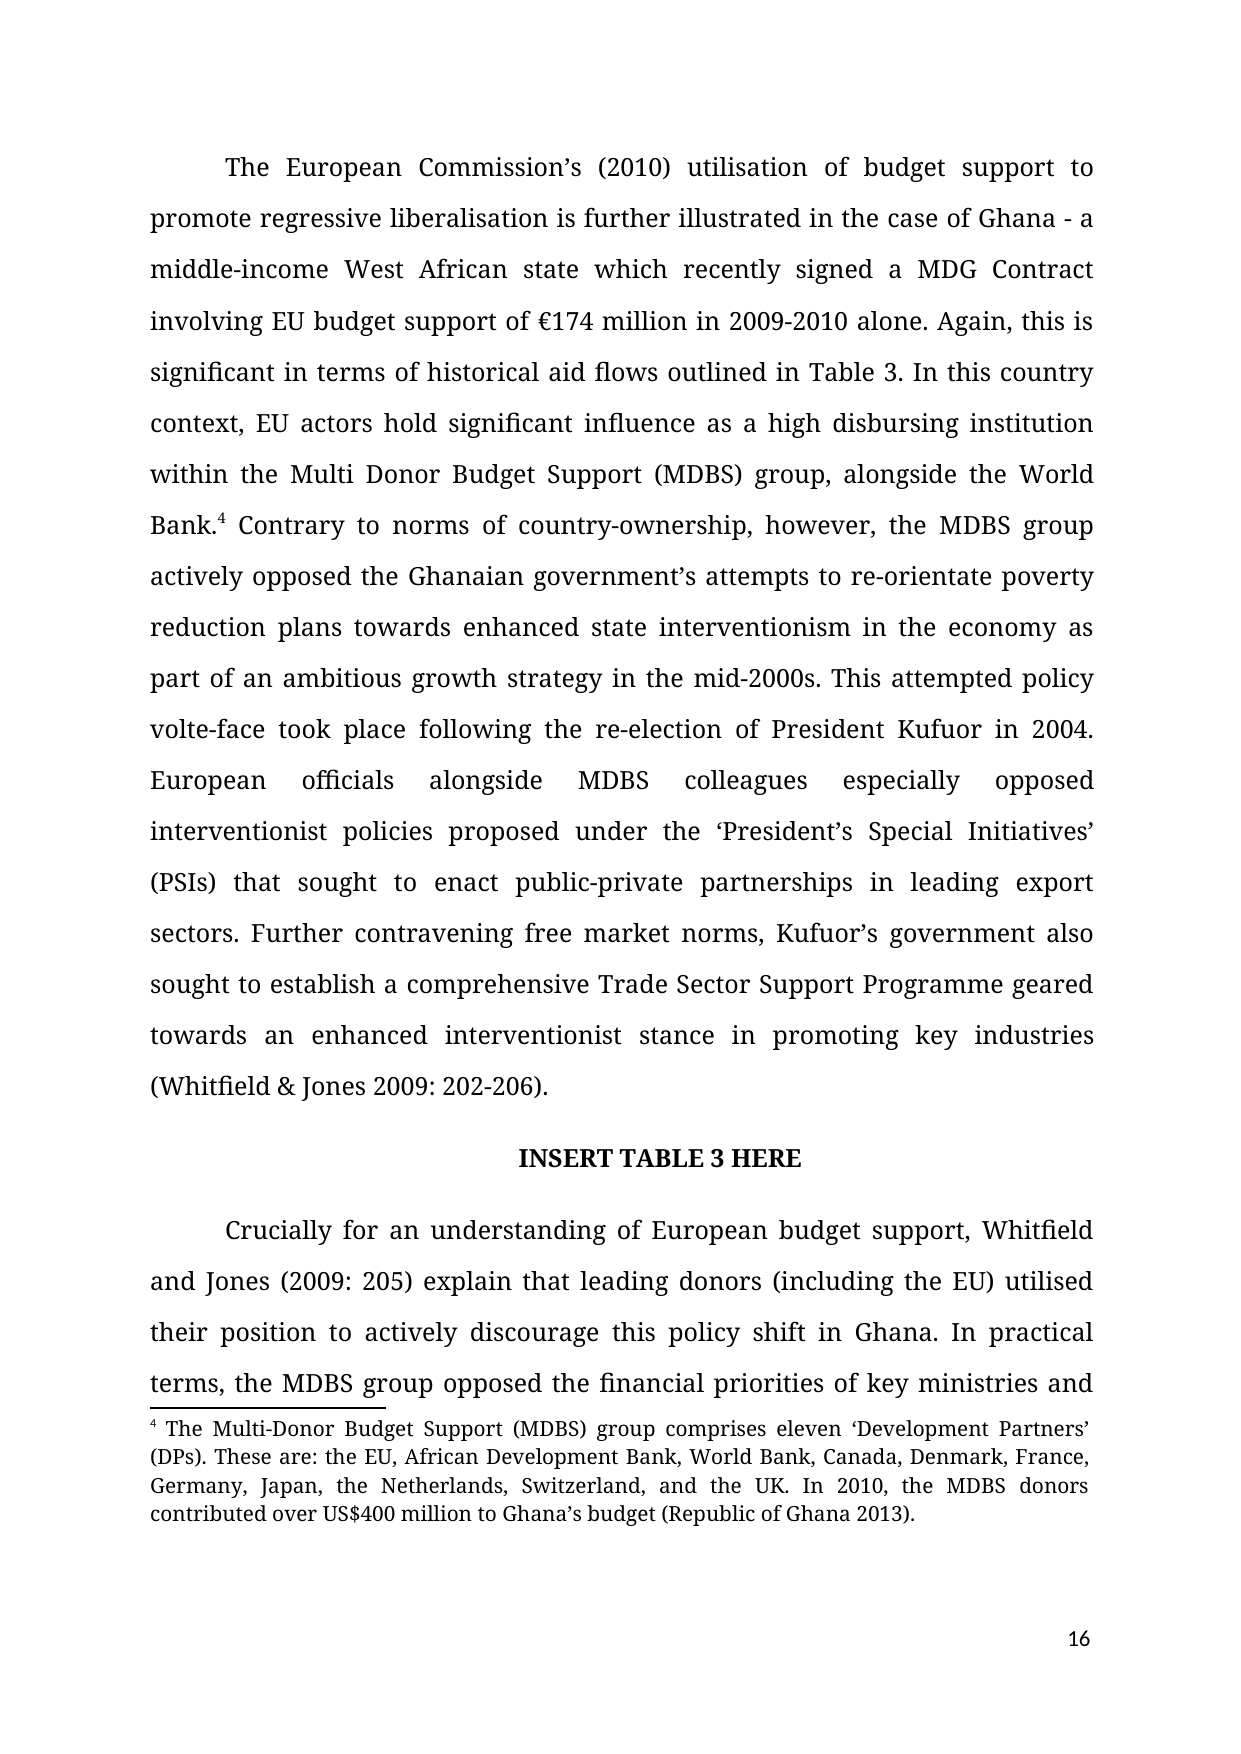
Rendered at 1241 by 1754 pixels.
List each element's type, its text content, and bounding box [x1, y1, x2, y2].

text INSERT TABLE 3 HERE [150, 1141, 1095, 1175]
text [150, 1212, 1095, 1400]
text The European Commission’s (2010) utilisation of budget support to promote regressive liberalisation is further illustrated in the case of Ghana - a middle-income West African state which recently signed a MDG Contract involving EU budget support of €174 million in 2009-2010 alone. Again, this is significant in terms of historical aid flows outlined in Table 3. In this country context, EU actors hold significant influence as a high disbursing institution within the Multi Donor Budget Support (MDBS) group, alongside the World Bank. Contrary to norms of country-ownership, however, the MDBS group actively opposed the Ghanaian government’s attempts to re-orientate poverty reduction plans towards enhanced state interventionism in the economy as part of an ambitious growth strategy in the mid-2000s. This attempted policy volte-face took place following the re-election of President Kufuor in 2004. European officials alongside MDBS colleagues especially opposed interventionist policies proposed under the ‘President’s Special Initiatives’ (PSIs) that sought to enact public-private partnerships in leading export sectors. Further contravening free market norms, Kufuor’s government also sought to establish a comprehensive Trade Sector Support Programme geared towards an enhanced interventionist stance in promoting key industries (Whitfield & Jones 2009: 202-206). [150, 150, 1095, 1103]
